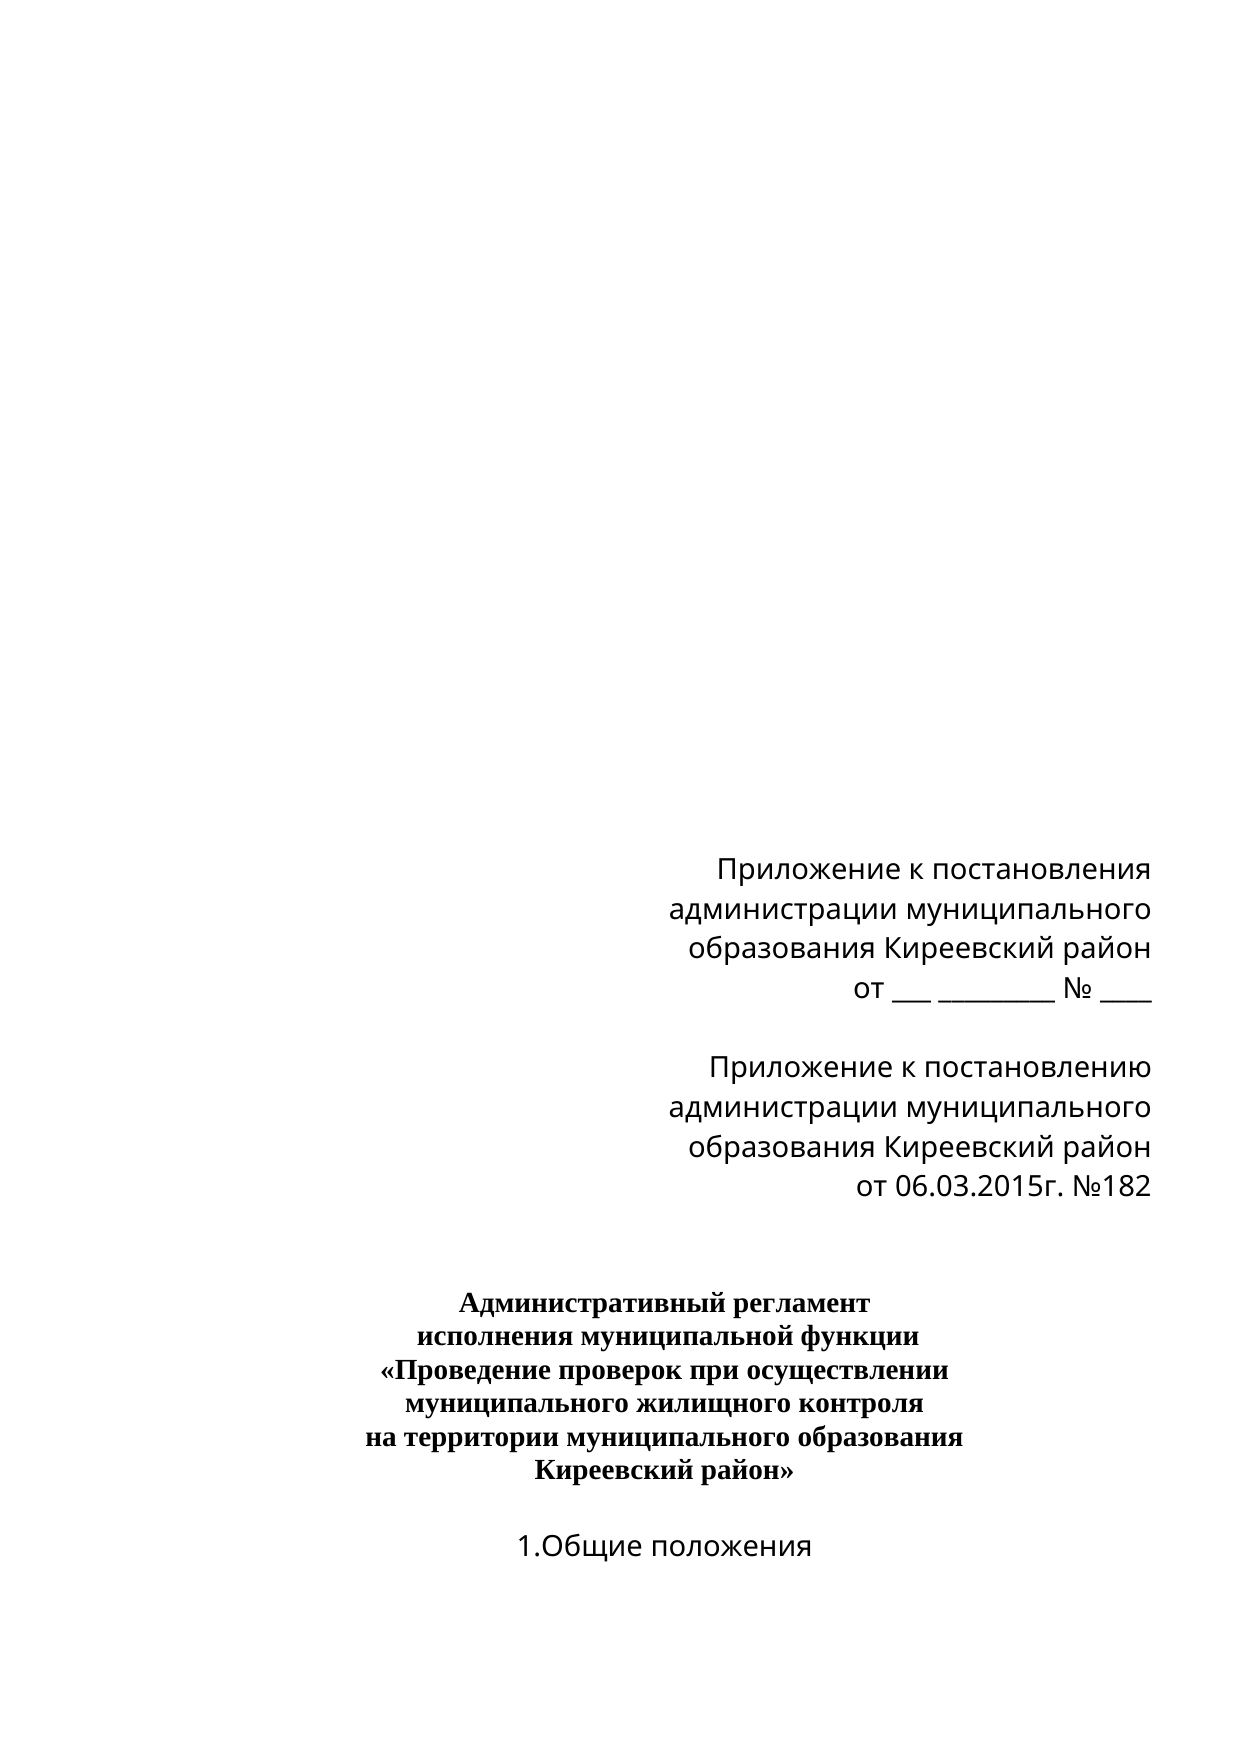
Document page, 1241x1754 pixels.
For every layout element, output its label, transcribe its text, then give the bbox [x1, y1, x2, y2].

title Киреевский район» [177, 1452, 1152, 1486]
title исполнения муниципальной функции [177, 1318, 1152, 1352]
text образования Киреевский район [177, 1126, 1152, 1166]
text администрации муниципального [177, 1086, 1152, 1126]
text Приложение к постановлению [177, 1047, 1152, 1086]
text администрации муниципального [177, 888, 1152, 928]
title на территории муниципального образования [177, 1419, 1152, 1452]
text Приложение к постановления [177, 848, 1152, 888]
title Административный регламент [177, 1285, 1152, 1318]
text от ___ _________ № ____ [177, 967, 1152, 1007]
title муниципального жилищного контроля [177, 1385, 1152, 1419]
text 1.Общие положения [177, 1526, 1152, 1565]
text от 06.03.2015г. №182 [177, 1166, 1152, 1205]
text образования Киреевский район [177, 928, 1152, 967]
title «Проведение проверок при осуществлении [177, 1352, 1152, 1385]
